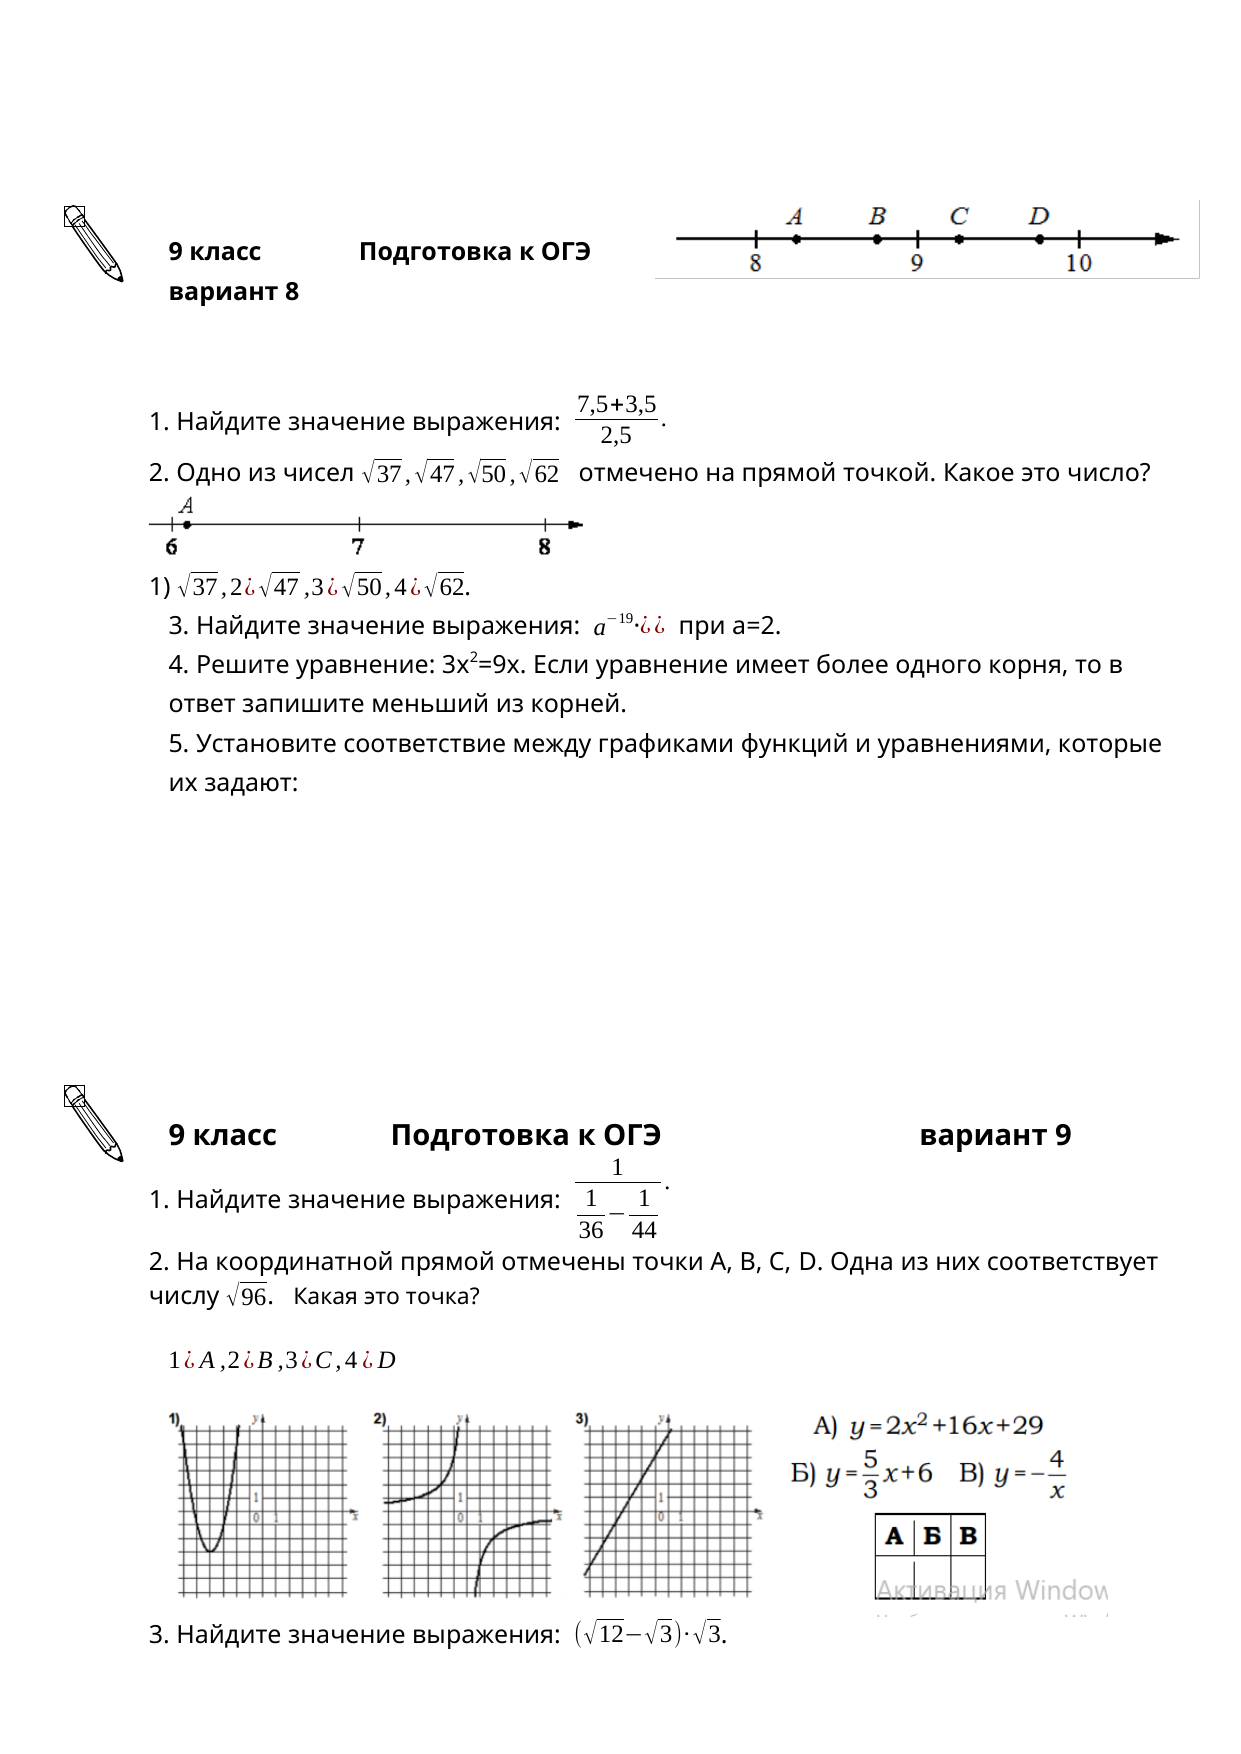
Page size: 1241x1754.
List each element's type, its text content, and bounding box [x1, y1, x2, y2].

picture [65, 1086, 84, 1106]
text 2. На координатной прямой отмечены точки А, В, С, D. Одна из них соответствует числу . Какая это точка? [149, 1244, 1165, 1312]
text 9 класс Подготовка к ОГЭ вариант 9 [168, 1114, 1165, 1154]
text 1. Найдите значение выражения: [149, 391, 1165, 450]
text 1. Найдите значение выражения: [149, 1154, 1165, 1244]
picture [148, 493, 587, 564]
picture [65, 207, 84, 226]
picture [156, 1397, 1108, 1617]
text 3. Найдите значение выражения: · при а=2. [168, 608, 1165, 642]
picture [655, 200, 1200, 280]
text 4. Решите уравнение: 3х2=9х. Если уравнение имеет более одного корня, то в ответ запишите меньший из корней. [168, 647, 1165, 720]
text 9 класс Подготовка к ОГЭ вариант 8 [168, 234, 1165, 307]
text 5. Установите соответствие между графиками функций и уравнениями, которые их задают: [168, 725, 1165, 798]
text 2. Одно из чисел отмечено на прямой точкой. Какое это число? [149, 455, 1165, 489]
text 1) . [149, 569, 1165, 603]
